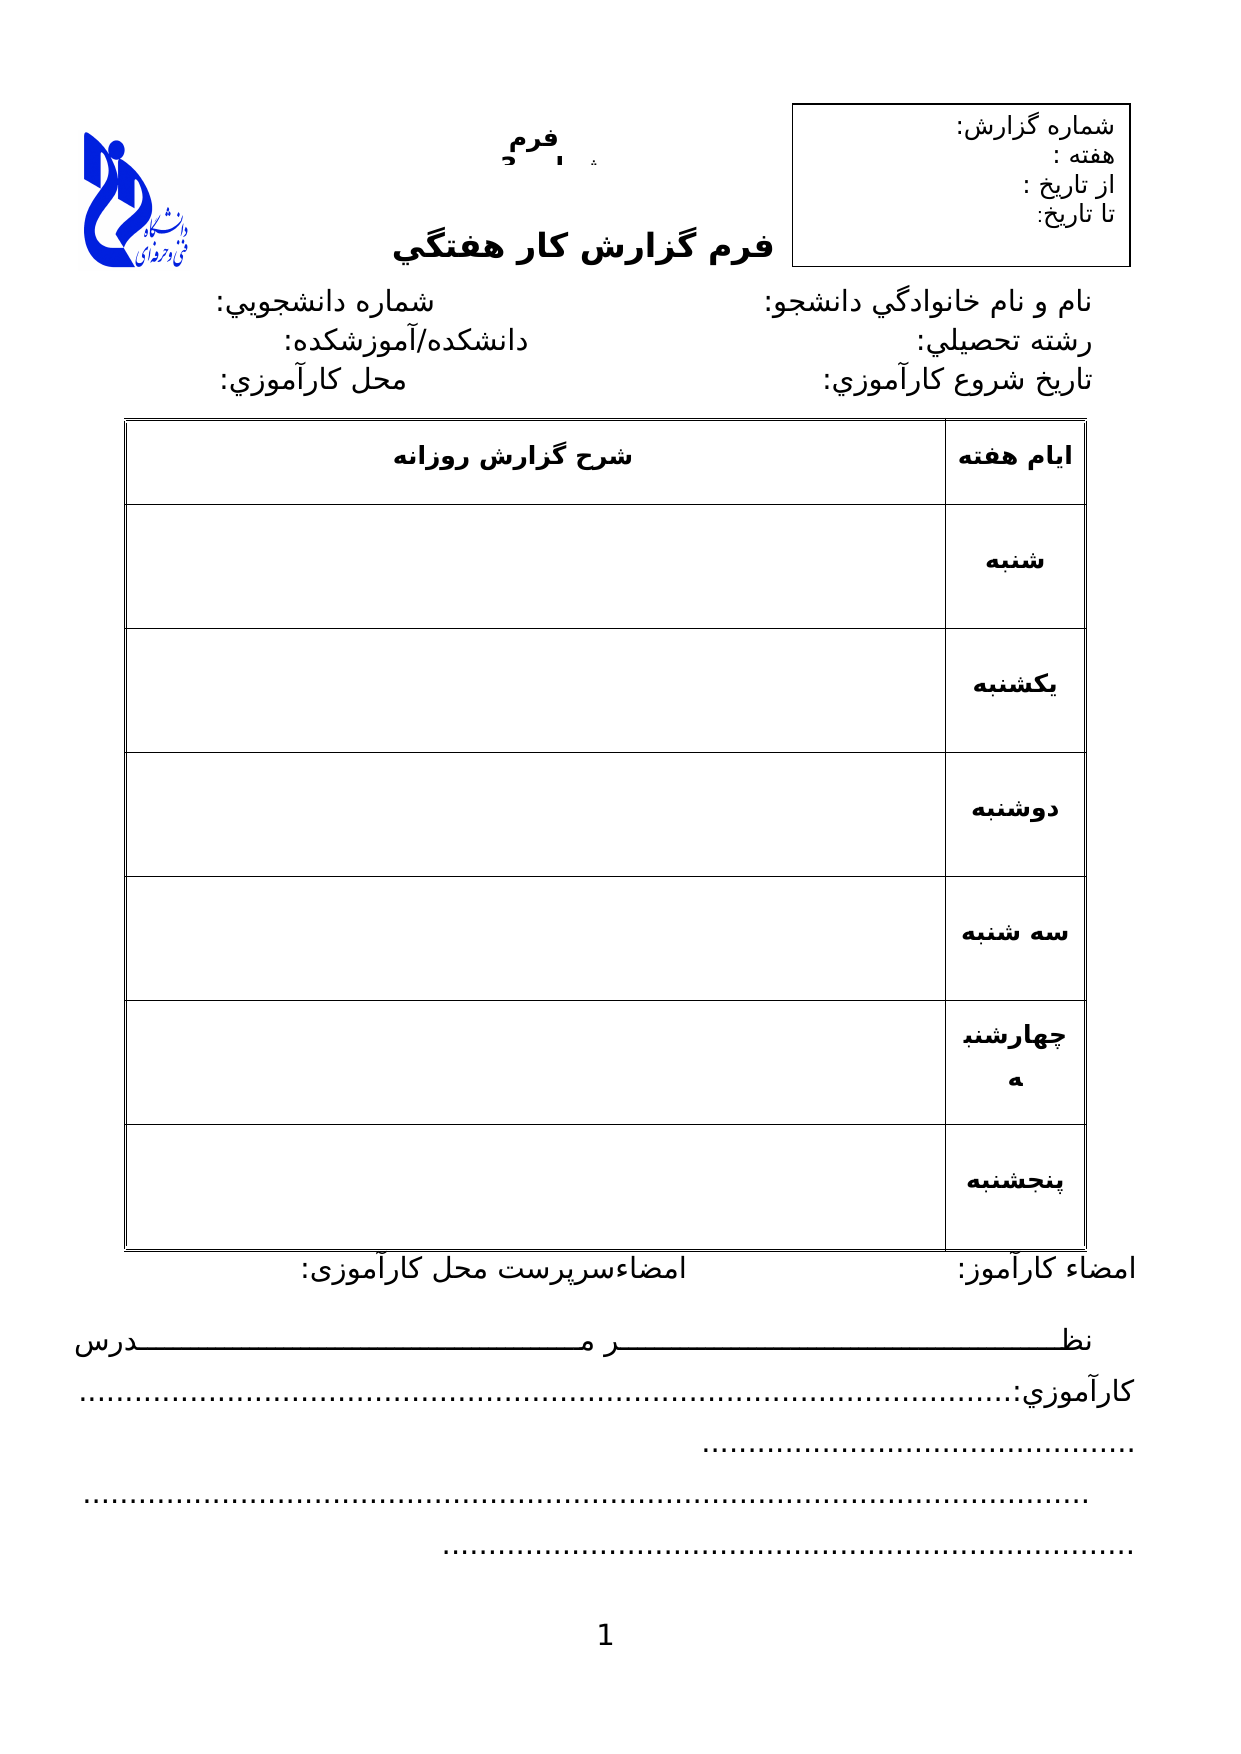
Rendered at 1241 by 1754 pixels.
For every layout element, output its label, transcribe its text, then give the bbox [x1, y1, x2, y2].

table_cell شنبه [946, 505, 1084, 628]
table_cell [127, 877, 945, 1000]
table_cell [127, 753, 945, 876]
table_cell [127, 1001, 945, 1124]
table_cell دوشنبه [946, 753, 1084, 876]
table_header شرح گزارش روزانه [126, 421, 945, 504]
table_cell يكشنبه [946, 629, 1084, 752]
table_cell چهارشنبه [946, 1001, 1084, 1124]
list نظر مدرس كارآموزي:.................................................................................................................................................... [74, 1324, 1137, 1459]
list ........................................................................................................................................................................................ [74, 1477, 1137, 1561]
table_cell سه شنبه [946, 877, 1084, 1000]
text فرم گزارش كار هفتگي [217, 226, 792, 265]
list نام و نام خانوادگي دانشجو: شماره دانشجويي: [74, 285, 1137, 319]
list رشته تحصيلي: دانشکده/آموزشکده: [74, 324, 1137, 358]
list تاريخ شروع كارآموزي: محل كارآموزي: [74, 363, 1137, 397]
table_cell [127, 505, 945, 628]
table_header ایام هفته [946, 421, 1085, 504]
list امضاء كارآموز: امضاء‌سرپرست محل کارآموزی: [74, 443, 1137, 1286]
table_cell [126, 1125, 945, 1248]
table_cell [127, 629, 945, 752]
table_cell پنجشنبه [946, 1125, 1085, 1248]
